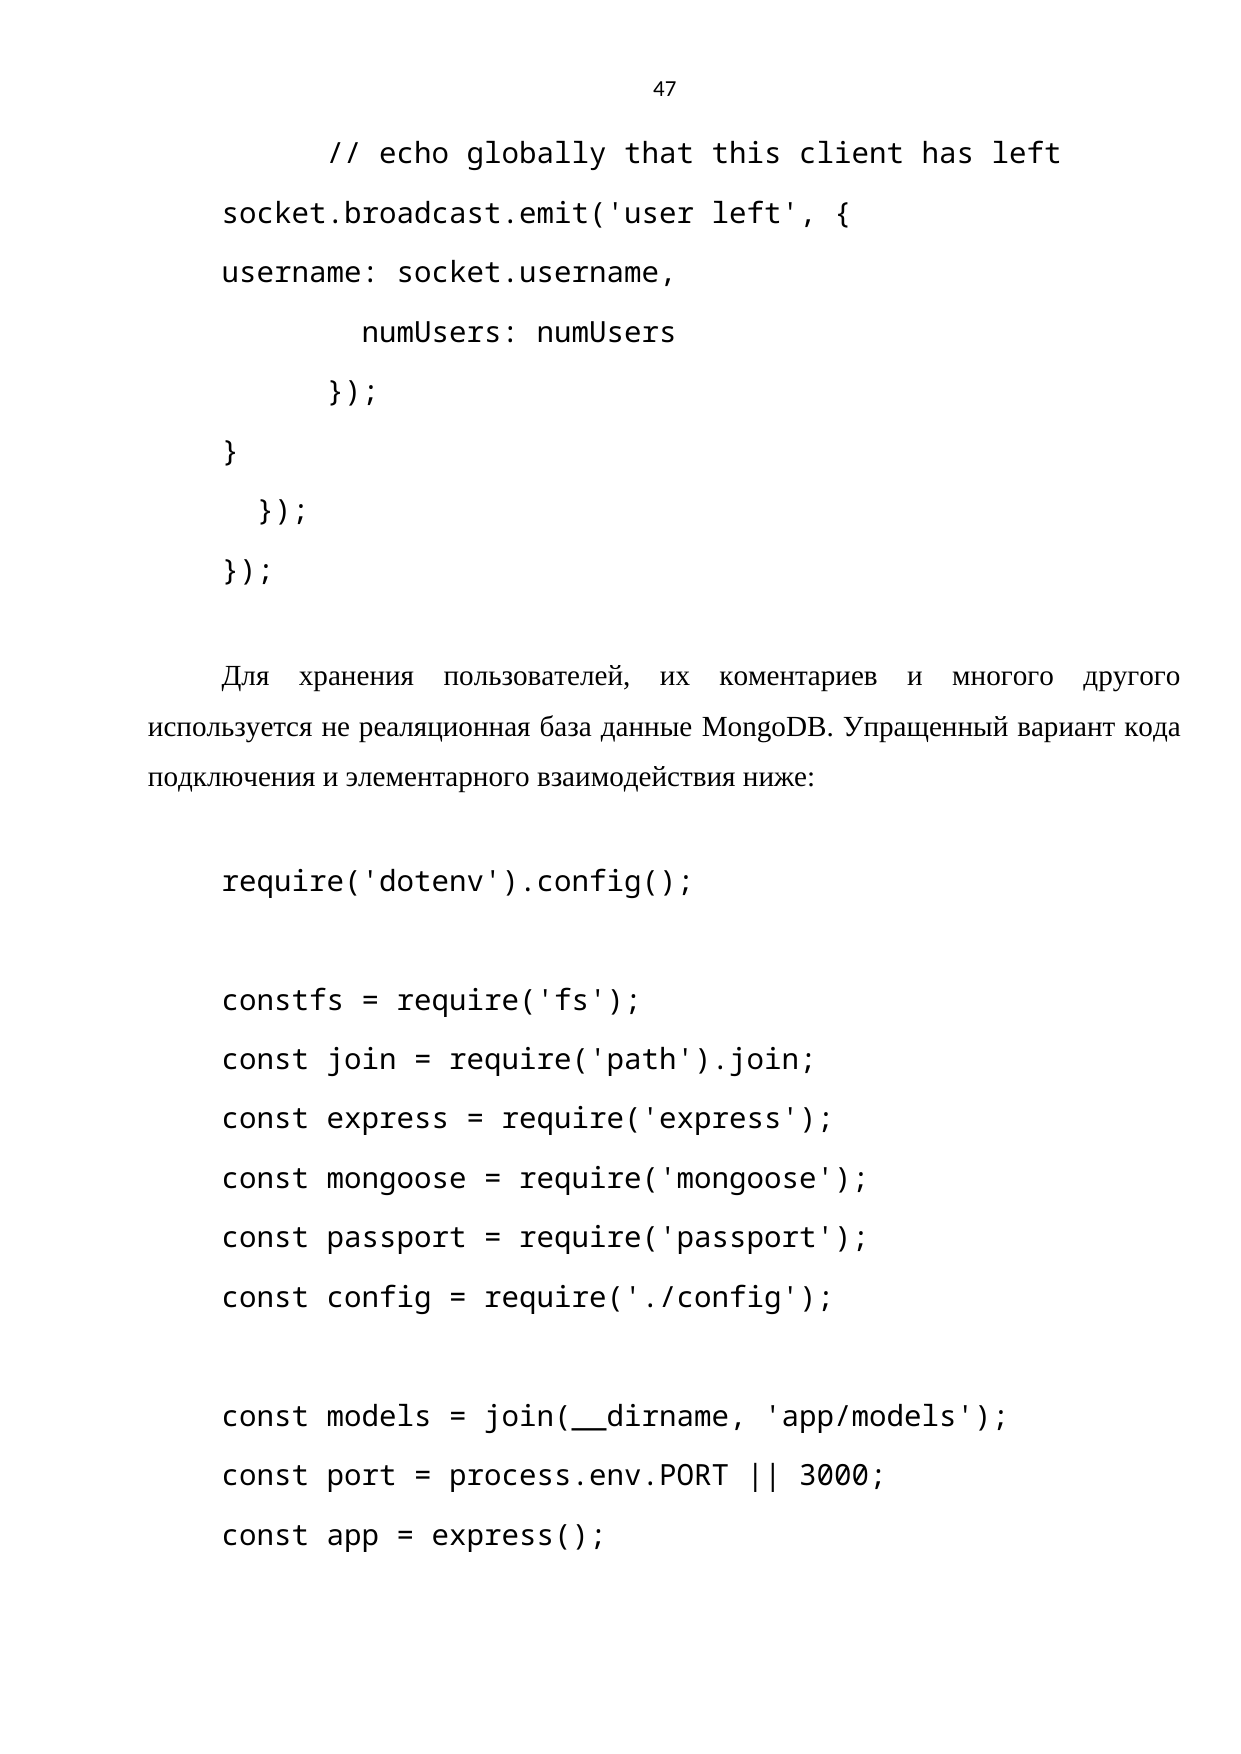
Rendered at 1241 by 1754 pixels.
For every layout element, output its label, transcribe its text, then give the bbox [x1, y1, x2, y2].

text }); [148, 489, 1181, 529]
text const app = express(); [148, 1514, 1181, 1554]
text // echo globally that this client has left [148, 132, 1181, 172]
text const models = join(__dirname, 'app/models'); [148, 1395, 1181, 1435]
text require('dotenv').config(); [148, 860, 1181, 899]
text }); [148, 549, 1181, 588]
text const join = require('path').join; [148, 1038, 1181, 1078]
text } [148, 430, 1181, 469]
text const config = require('./config'); [148, 1276, 1181, 1316]
text const express = require('express'); [148, 1098, 1181, 1137]
text numUsers: numUsers [148, 311, 1181, 351]
text const mongoose = require('mongoose'); [148, 1157, 1181, 1197]
text const passport = require('passport'); [148, 1217, 1181, 1256]
text Для хранения пользователей, их коментариев и многого другого используется не реаляционная база данные MongoDB. Упращенный вариант кода подключения и элементарного взаимодействия ниже: [148, 658, 1181, 793]
text const port = process.env.PORT || 3000; [148, 1454, 1181, 1494]
text socket.broadcast.emit('user left', { [148, 192, 1181, 232]
text }); [148, 370, 1181, 410]
text constfs = require('fs'); [148, 979, 1181, 1018]
text username: socket.username, [148, 251, 1181, 291]
